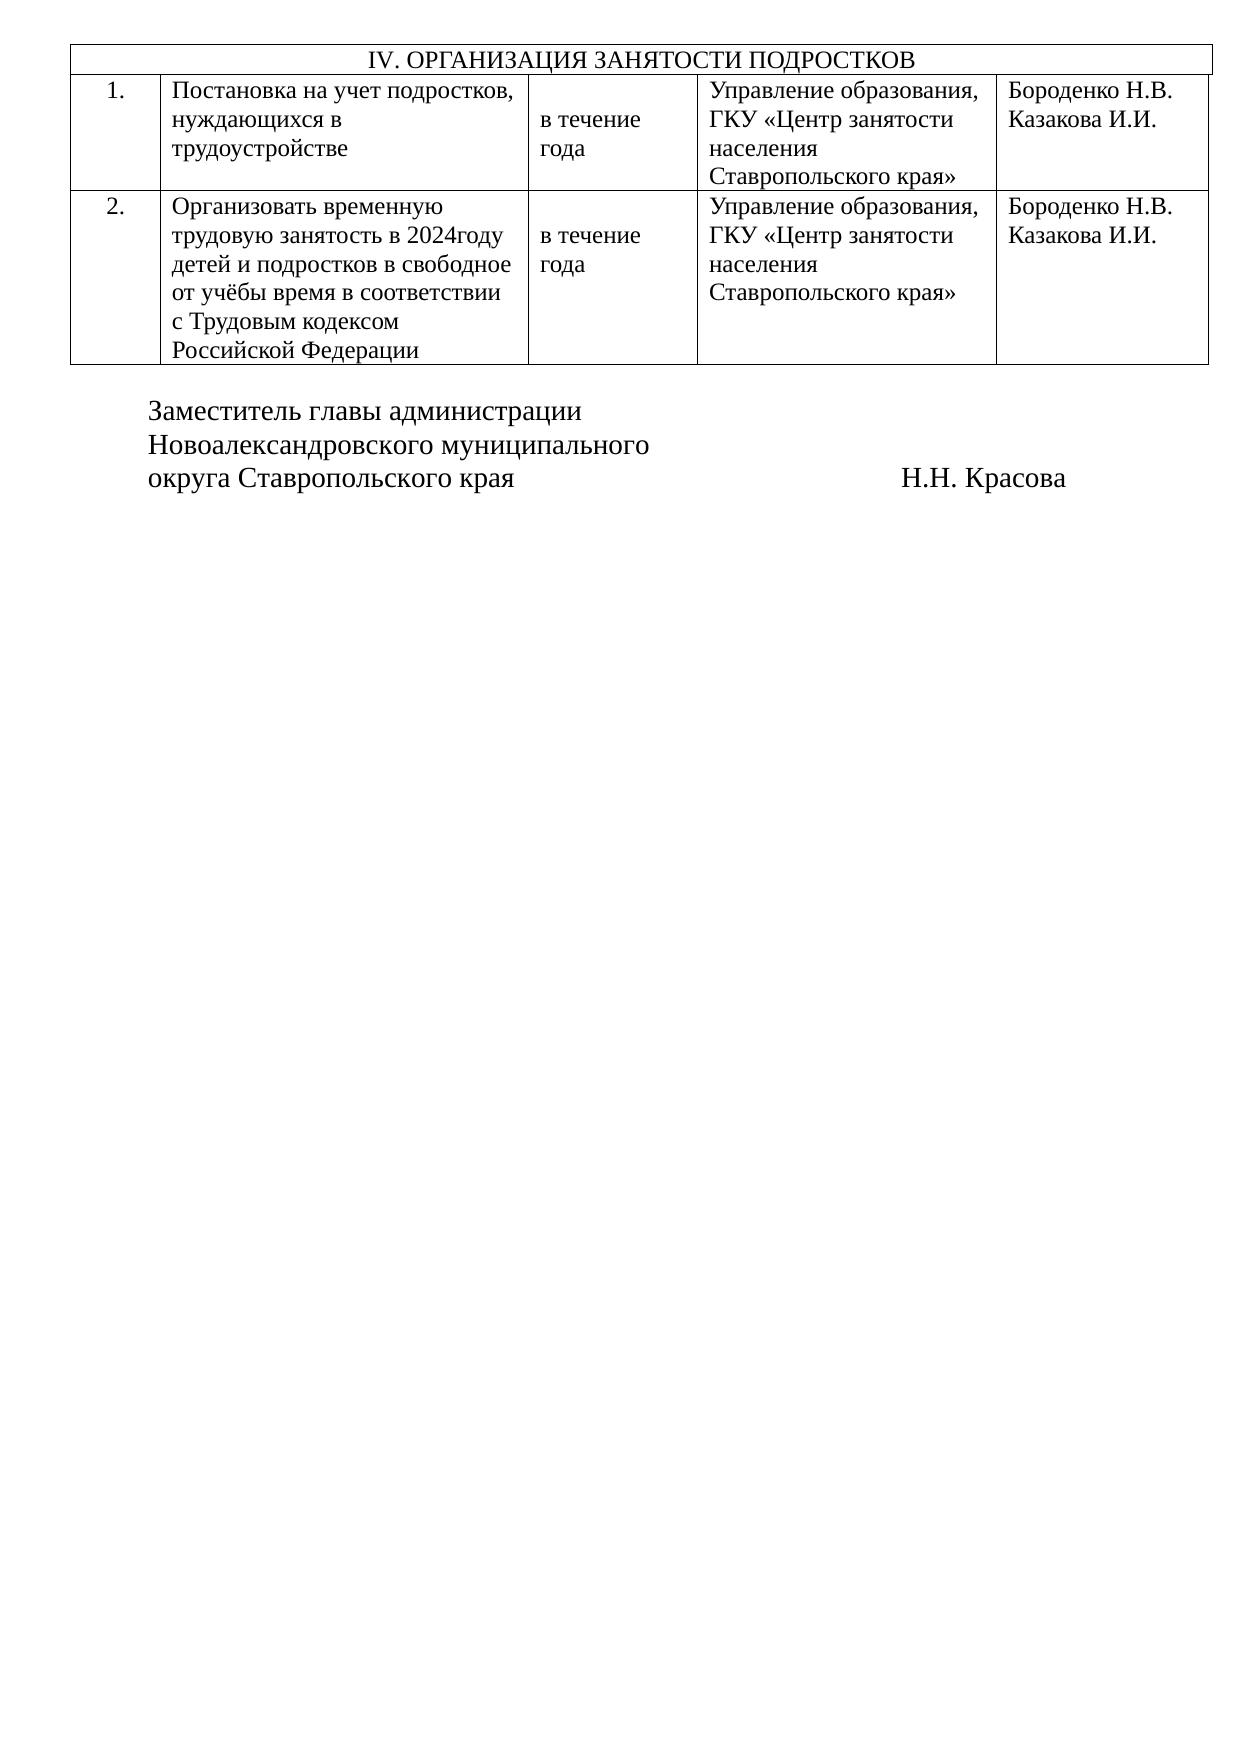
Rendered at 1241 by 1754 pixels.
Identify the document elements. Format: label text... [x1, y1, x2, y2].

text Новоалександровского муниципального [148, 427, 1152, 461]
text округа Ставропольского края Н.Н. Красова [148, 461, 1152, 494]
table_cell Управление образования, ГКУ «Центр занятости населения Ставропольского края» [698, 191, 996, 364]
table_cell 2. [71, 191, 160, 364]
table_cell 1. [71, 75, 160, 190]
table_cell в течение года [529, 75, 697, 190]
text Заместитель главы администрации [148, 393, 1152, 427]
table_cell Управление образования, ГКУ «Центр занятости населения Ставропольского края» [698, 75, 996, 190]
table_cell Бороденко Н.В. Казакова И.И. [997, 191, 1208, 364]
table_cell Организовать временную трудовую занятость в 2024году детей и подростков в свободное от учёбы время в соответствии с Трудовым кодексом Российской Федерации [161, 191, 528, 364]
table_cell Постановка на учет подростков, нуждающихся в трудоустройстве [161, 75, 528, 190]
table_cell в течение года [529, 191, 697, 364]
table_cell IV. ОРГАНИЗАЦИЯ ЗАНЯТОСТИ ПОДРОСТКОВ [71, 45, 1212, 74]
table_cell Бороденко Н.В. Казакова И.И. [997, 75, 1208, 190]
